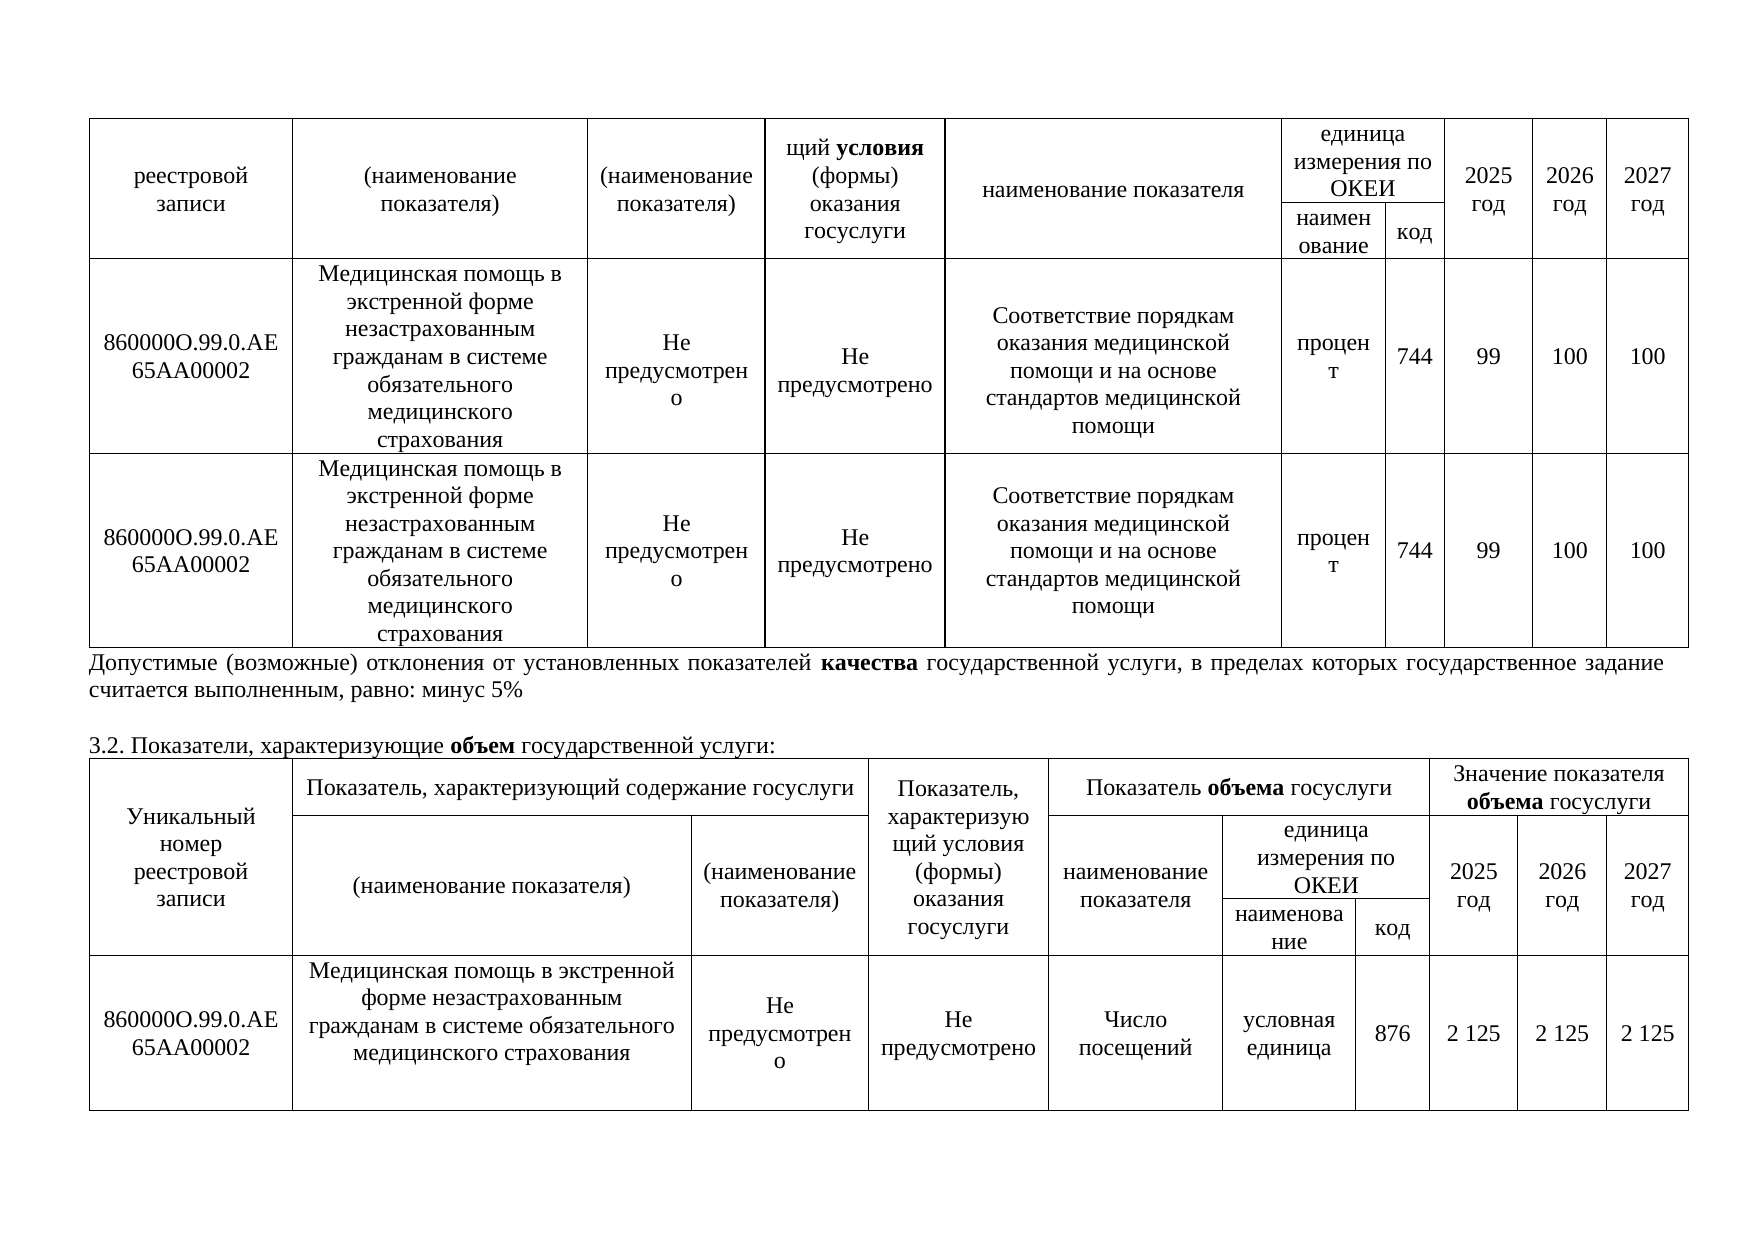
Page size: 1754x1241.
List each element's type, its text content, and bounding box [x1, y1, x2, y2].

table_cell 860000О.99.0.АЕ65АА00002 [90, 259, 292, 452]
table_cell Не предусмотрено [766, 259, 944, 452]
table_cell (наименование показателя) [588, 119, 764, 258]
table_cell код [1386, 203, 1444, 258]
table_cell 2025 год [1430, 816, 1517, 954]
table_cell 100 [1607, 259, 1688, 452]
table_cell (наименование показателя) [293, 816, 691, 954]
table_cell 99 [1445, 259, 1532, 452]
table_cell 2025 год [1445, 119, 1532, 258]
text Допустимые (возможные) отклонения от установленных показателей качества государственной услуги, в пределах которых государственное задание считается выполненным, равно: минус 5% [89, 648, 1665, 703]
table_cell код [1356, 899, 1429, 954]
table_cell 2027 год [1607, 816, 1688, 954]
table_header Показатель, характеризующий условия (формы) оказания госуслуги [869, 759, 1048, 954]
table_cell наименование показателя [1049, 816, 1222, 954]
table_cell Соответствие порядкам оказания медицинской помощи и на основе стандартов медицинской помощи [946, 454, 1281, 647]
table_cell 744 [1386, 259, 1444, 452]
table_cell 744 [1386, 454, 1444, 647]
table_cell Число посещений [1049, 956, 1222, 1110]
table_header Уникальный номер реестровой записи [90, 759, 292, 954]
table_cell 100 [1607, 454, 1688, 647]
table_cell 2026 год [1533, 119, 1606, 258]
table_cell наименование [1282, 203, 1385, 258]
table_cell 2 125 [1430, 956, 1517, 1110]
table_cell 2027 год [1607, 119, 1688, 258]
table_header Показатель, характеризующий содержание госуслуги [293, 759, 868, 814]
table_cell единица измерения по ОКЕИ [1282, 119, 1444, 202]
table_cell 99 [1445, 454, 1532, 647]
table_cell процент [1282, 259, 1385, 452]
table_cell процент [1282, 454, 1385, 647]
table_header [90, 119, 292, 258]
table_cell Не предусмотрено [766, 454, 944, 647]
table_cell Медицинская помощь в экстренной форме незастрахованным гражданам в системе обязательного медицинского страхования [293, 259, 587, 452]
table_header Показатель объема госуслуги [1049, 759, 1429, 814]
table_cell 100 [1533, 454, 1606, 647]
table_cell Соответствие порядкам оказания медицинской помощи и на основе стандартов медицинской помощи [946, 259, 1281, 452]
table_cell 100 [1533, 259, 1606, 452]
table_cell Медицинская помощь в экстренной форме незастрахованным гражданам в системе обязательного медицинского страхования [293, 454, 587, 647]
table_cell 860000О.99.0.АЕ65АА00002 [90, 454, 292, 647]
table_cell наименование [1223, 899, 1355, 954]
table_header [766, 119, 944, 258]
table_cell (наименование показателя) [293, 119, 587, 258]
table_header Значение показателя объема госуслуги [1430, 759, 1688, 814]
table_cell наименование показателя [946, 119, 1281, 258]
text 3.2. Показатели, характеризующие объем государственной услуги: [89, 731, 1665, 758]
table_cell Не предусмотрено [588, 454, 764, 647]
table_cell единица измерения по ОКЕИ [1223, 816, 1429, 898]
table_cell Не предусмотрено [869, 956, 1048, 1110]
table_cell Не предусмотрено [588, 259, 764, 452]
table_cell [293, 956, 691, 1110]
table_cell 2 125 [1518, 956, 1606, 1110]
table_cell (наименование показателя) [692, 816, 868, 954]
table_cell Не предусмотрено [692, 956, 868, 1110]
table_cell условная единица [1223, 956, 1355, 1110]
table_cell 2026 год [1518, 816, 1606, 954]
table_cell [90, 956, 292, 1110]
table_cell 2 125 [1607, 956, 1688, 1110]
table_cell 876 [1356, 956, 1429, 1110]
